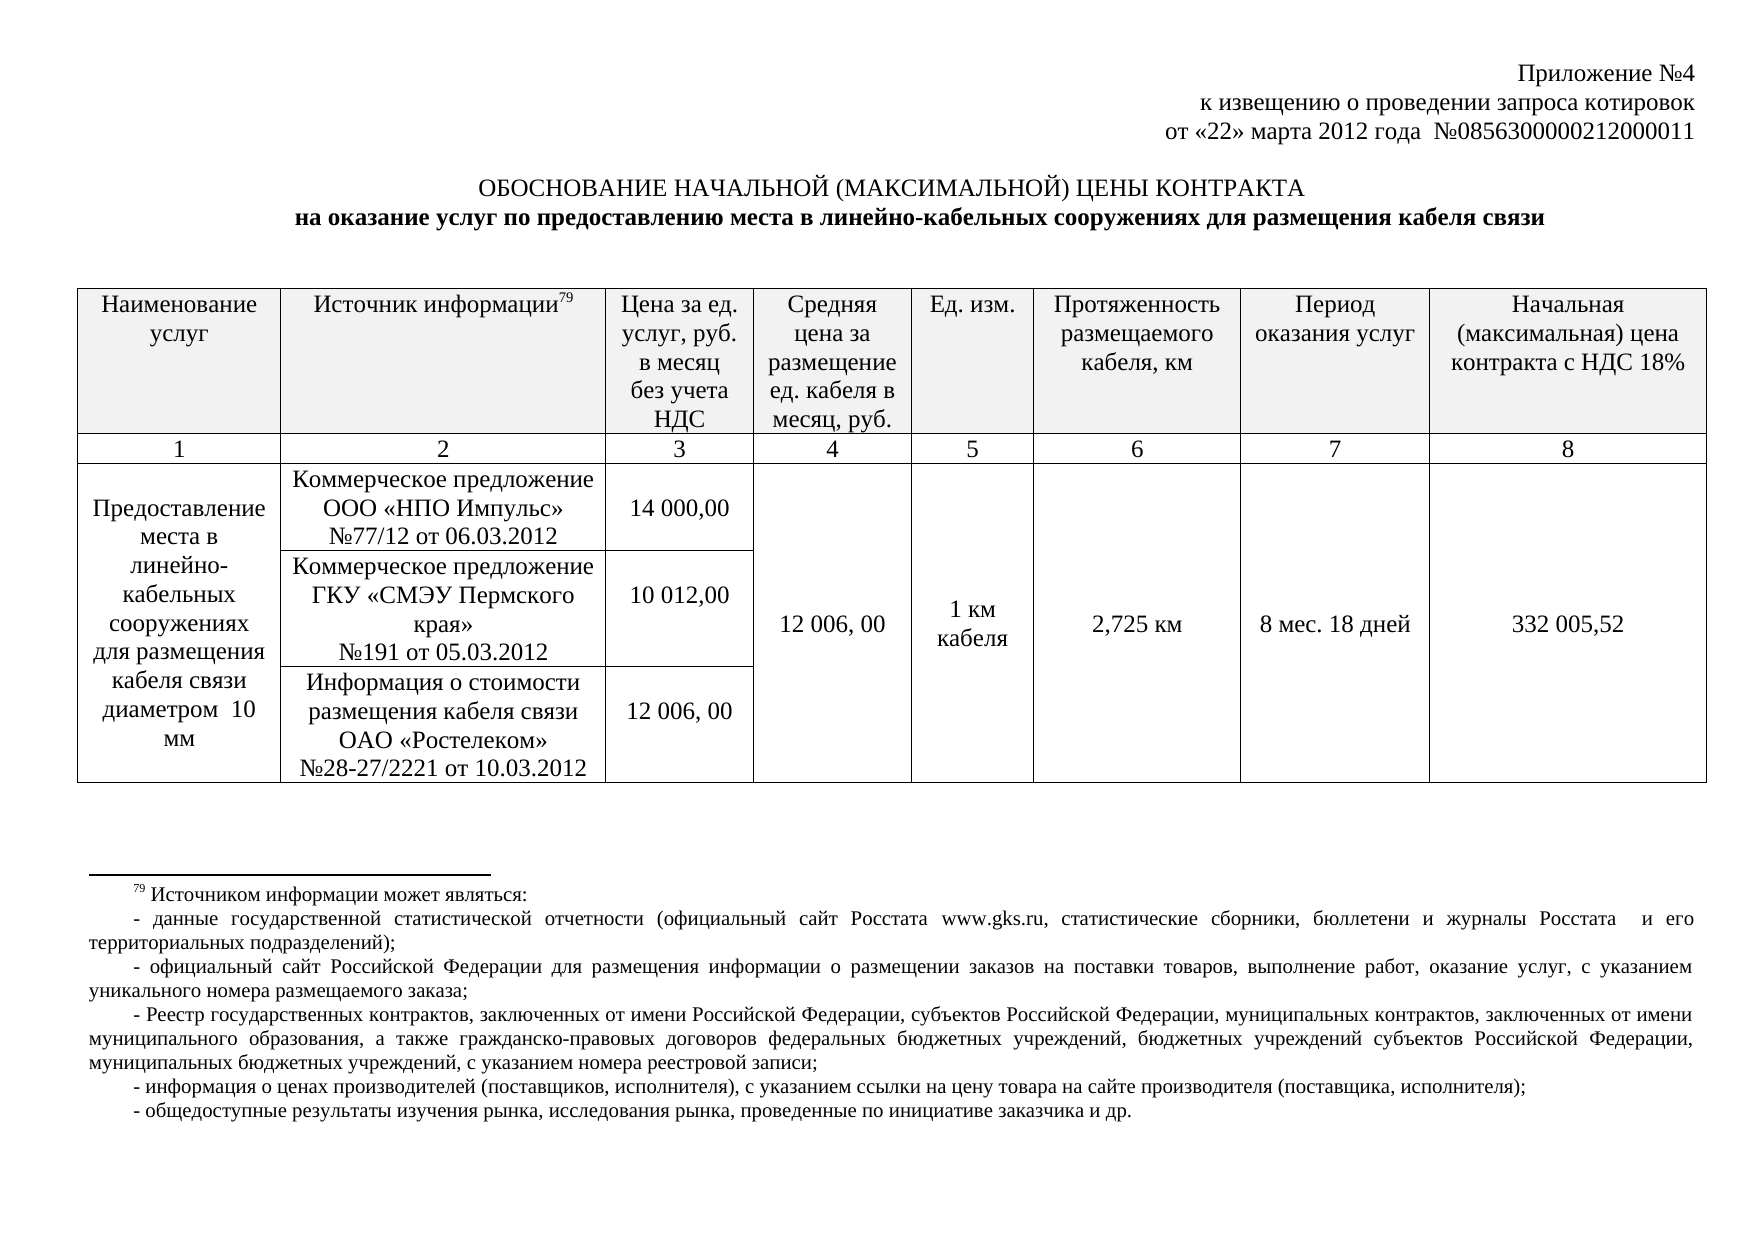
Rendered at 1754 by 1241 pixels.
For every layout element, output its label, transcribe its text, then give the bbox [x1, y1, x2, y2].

table_header Ед. изм. [912, 289, 1033, 433]
table_header Цена за ед. услуг, руб. в месяц без учета НДС [606, 289, 753, 433]
table_cell 1 [78, 434, 280, 463]
table_header Период оказания услуг [1241, 289, 1429, 433]
table_cell 332 005,52 [1430, 464, 1706, 782]
table_header Источник информации [281, 289, 605, 433]
table_cell 12 006, 00 [754, 464, 911, 782]
table_cell 12 006, 00 [606, 667, 753, 782]
table_header Начальная (максимальная) цена контракта с НДС 18% [1430, 289, 1706, 433]
table_cell 14 000,00 [606, 464, 753, 550]
text ОБОСНОВАНИЕ НАЧАЛЬНОЙ (МАКСИМАЛЬНОЙ) ЦЕНЫ КОНТРАКТА [89, 173, 1695, 202]
table_cell 2,725 км [1034, 464, 1240, 782]
table_cell 5 [912, 434, 1033, 463]
table_cell 1 км кабеля [912, 464, 1033, 782]
table_cell 7 [1241, 434, 1429, 463]
text от «22» марта 2012 года №0856300000212000011 [89, 116, 1695, 144]
table_cell Предоставление места в линейно-кабельных сооружениях для размещения кабеля связи диаметром 10 мм [78, 464, 280, 782]
table_cell 2 [281, 434, 605, 463]
table_header Средняя цена за размещение ед. кабеля в месяц, руб. [754, 289, 911, 433]
table_cell 10 012,00 [606, 551, 753, 666]
table_cell Информация о стоимости размещения кабеля связи ОАО «Ростелеком» №28-27/2221 от 10.03.2012 [281, 667, 605, 782]
text на оказание услуг по предоставлению места в линейно-кабельных сооружениях для размещения кабеля связи [89, 202, 1695, 231]
table_header Протяженность размещаемого кабеля, км [1034, 289, 1240, 433]
table_cell 3 [606, 434, 753, 463]
table_cell 4 [754, 434, 911, 463]
text Приложение №4 [89, 58, 1695, 87]
table_cell Коммерческое предложение ГКУ «СМЭУ Пермского края» №191 от 05.03.2012 [281, 551, 605, 666]
table_cell 6 [1034, 434, 1240, 463]
table_cell 8 мес. 18 дней [1241, 464, 1429, 782]
table_header Наименование услуг [78, 289, 280, 433]
table_cell 8 [1430, 434, 1706, 463]
table_cell Коммерческое предложение ООО «НПО Импульс» №77/12 от 06.03.2012 [281, 464, 605, 550]
text к извещению о проведении запроса котировок [89, 87, 1695, 116]
